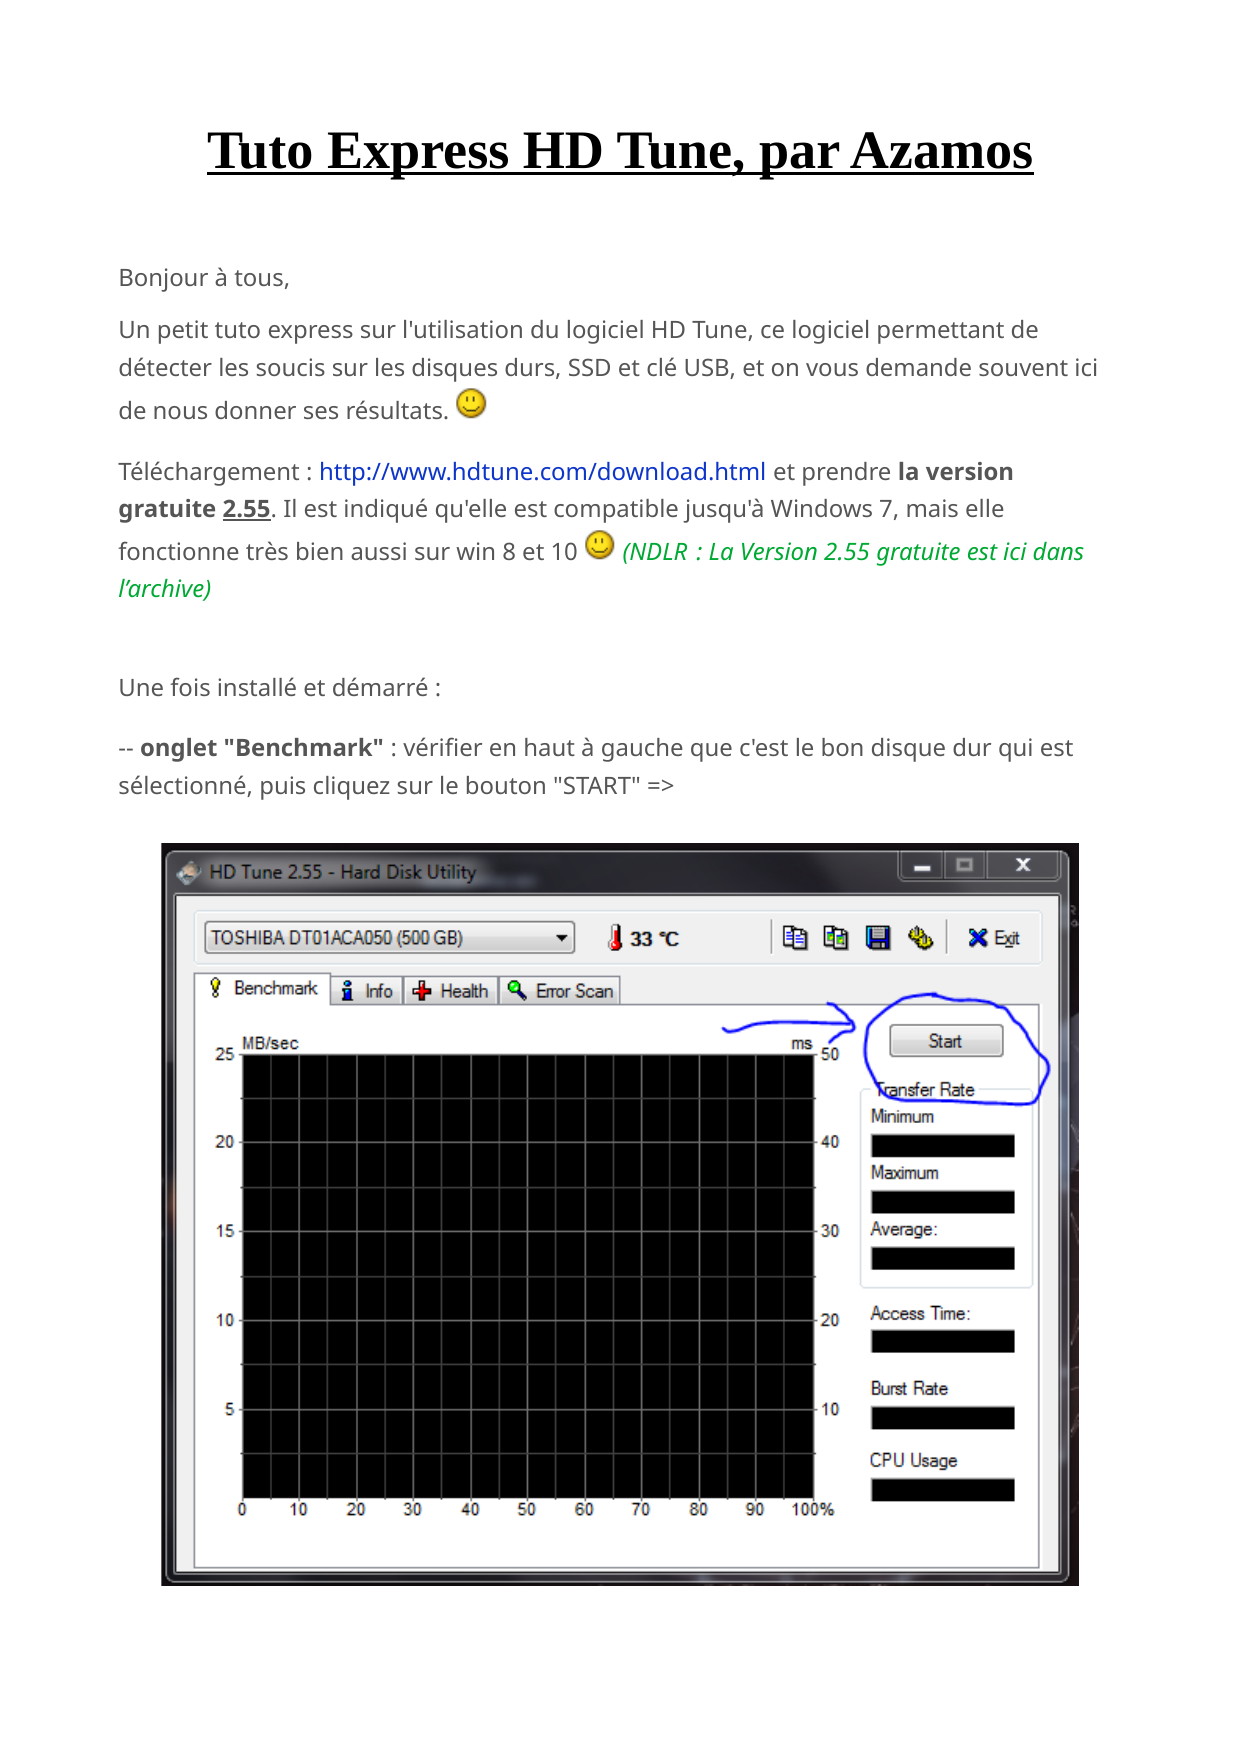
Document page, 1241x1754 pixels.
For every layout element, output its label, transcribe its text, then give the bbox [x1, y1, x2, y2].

text Un petit tuto express sur l'utilisation du logiciel HD Tune, ce logiciel permettant de détecter les soucis sur les disques durs, SSD et clé USB, et on vous demande souvent ici de nous donner ses résultats. [118, 313, 1122, 426]
text Une fois installé et démarré : [118, 670, 1122, 703]
picture [584, 529, 616, 561]
text Tuto Express HD Tune, par Azamos [118, 118, 1122, 180]
text Téléchargement : http://www.hdtune.com/download.html et prendre la version gratuite 2.55. Il est indiqué qu'elle est compatible jusqu'à Windows 7, mais elle fonctionne très bien aussi sur win 8 et 10 (NDLR : La Version 2.55 gratuite est ici dans l’archive) [118, 454, 1122, 605]
picture [455, 387, 488, 420]
text -- onglet "Benchmark" : vérifier en haut à gauche que c'est le bon disque dur qui est sélectionné, puis cliquez sur le bouton "START" => [118, 731, 1122, 801]
text Bonjour à tous, [118, 261, 1122, 294]
picture [161, 843, 1079, 1586]
